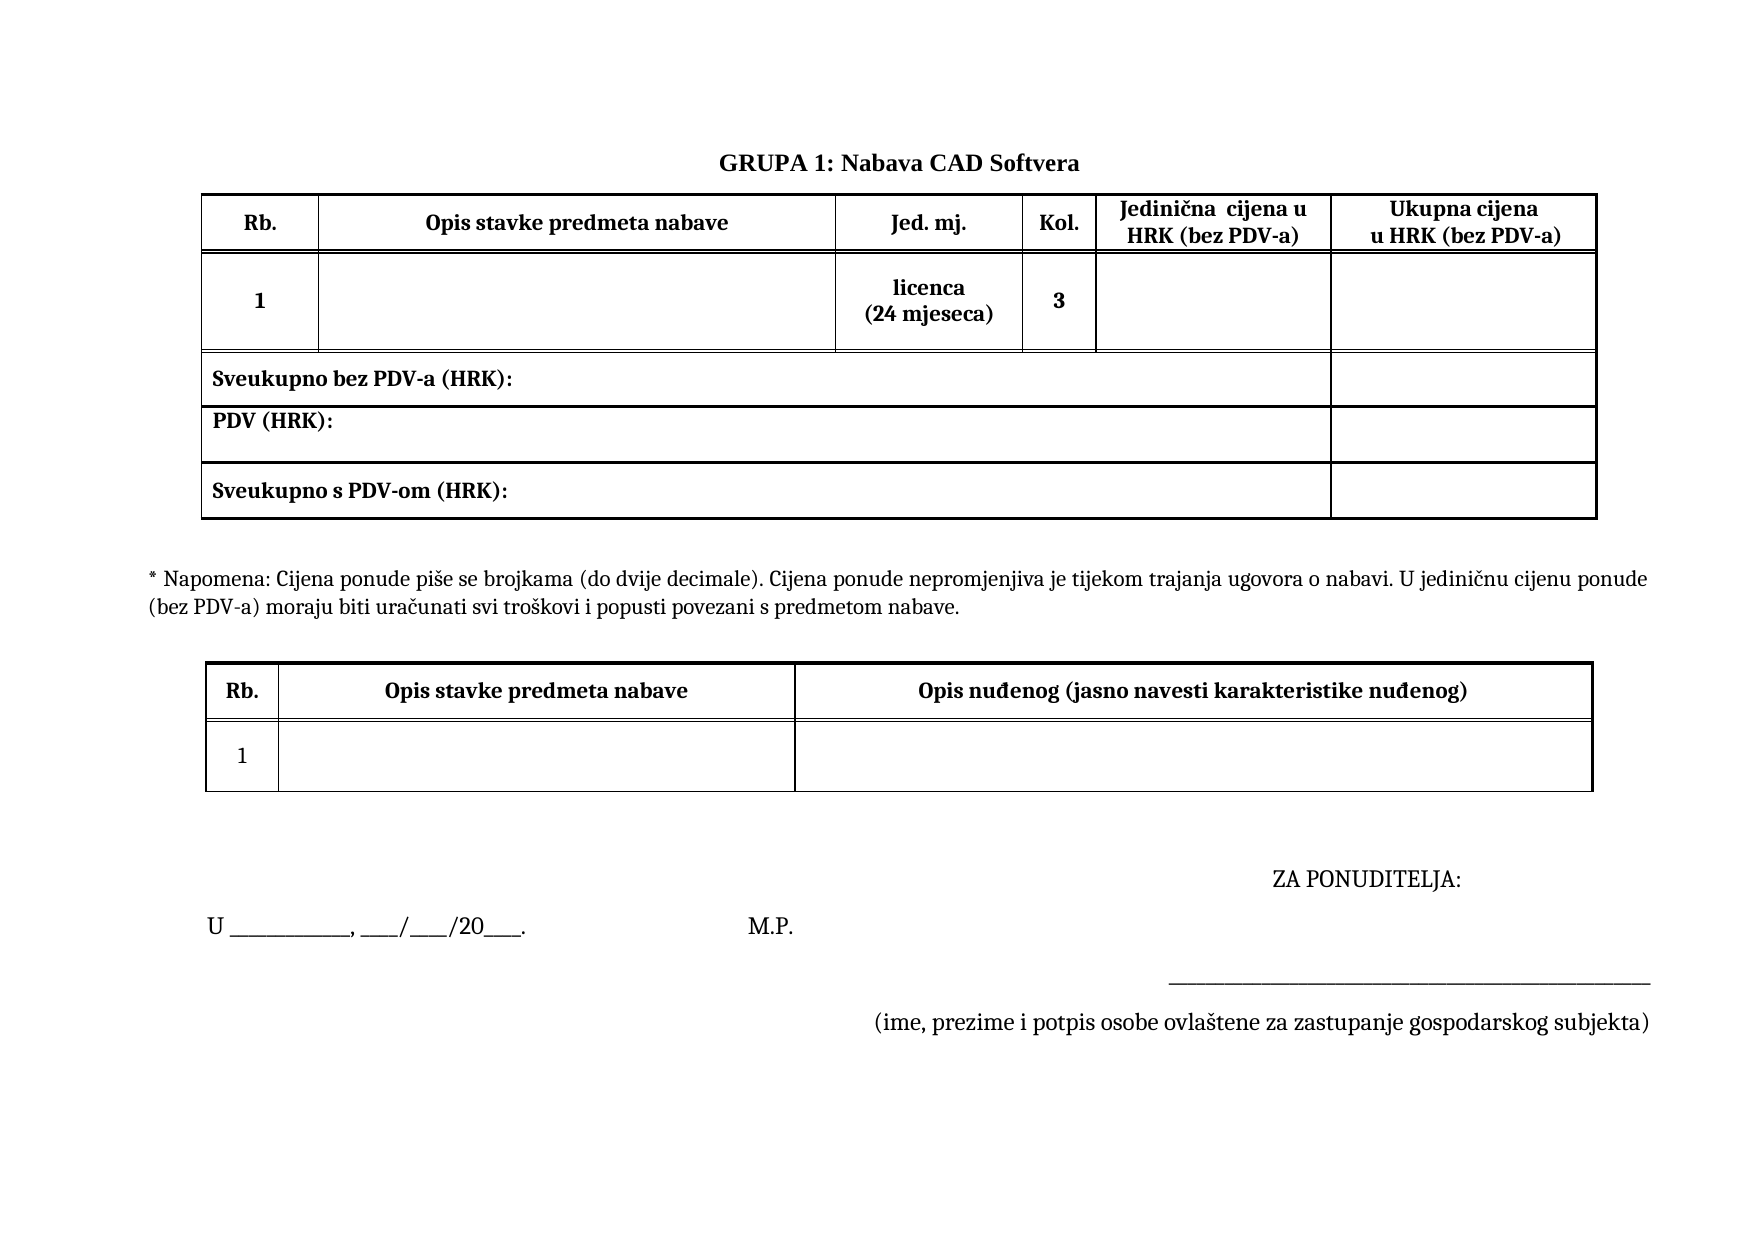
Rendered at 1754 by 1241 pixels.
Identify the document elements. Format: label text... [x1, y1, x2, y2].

text ZA PONUDITELJA: [148, 864, 1651, 893]
table_cell Sveukupno bez PDV-a (HRK): [202, 353, 1330, 405]
table_cell [279, 722, 794, 791]
table_cell 1 [207, 722, 278, 791]
table_cell [1332, 464, 1595, 517]
table_header Jedinična cijena u HRK (bez PDV-a) [1097, 196, 1330, 249]
table_header Rb. [207, 665, 278, 717]
table_header Opis stavke predmeta nabave [319, 196, 835, 249]
table_cell 3 [1023, 254, 1095, 348]
table_cell [1332, 408, 1595, 461]
table_cell [319, 254, 835, 348]
table_cell Sveukupno s PDV-om (HRK): [202, 464, 1330, 517]
text U _____________, ____/____/20____. M.P. [148, 912, 1651, 941]
table_header Jed. mj. [836, 196, 1022, 249]
table_header Opis nuđenog (jasno navesti karakteristike nuđenog) [796, 665, 1591, 717]
table_header Kol. [1023, 196, 1095, 249]
table_cell [1097, 254, 1330, 348]
text GRUPA 1: Nabava CAD Softvera [148, 148, 1651, 176]
table_header Opis stavke predmeta nabave [279, 665, 794, 717]
table_cell 1 [202, 254, 318, 348]
text * Napomena: Cijena ponude piše se brojkama (do dvije decimale). Cijena ponude nepromjenjiva je tijekom trajanja ugovora o nabavi. U jediničnu cijenu ponude (bez PDV-a) moraju biti uračunati svi troškovi i popusti povezani s predmetom nabave. [148, 566, 1651, 620]
text (ime, prezime i potpis osobe ovlaštene za zastupanje gospodarskog subjekta) [148, 1008, 1651, 1036]
table_header Ukupna cijena u HRK (bez PDV-a) [1332, 196, 1595, 249]
table_cell [1332, 353, 1595, 405]
table_cell PDV (HRK): [202, 408, 1330, 461]
text ____________________________________________________ [148, 960, 1651, 989]
table_cell [1332, 254, 1595, 348]
table_cell licenca (24 mjeseca) [836, 254, 1022, 348]
table_header Rb. [202, 196, 318, 249]
table_cell [796, 722, 1591, 791]
